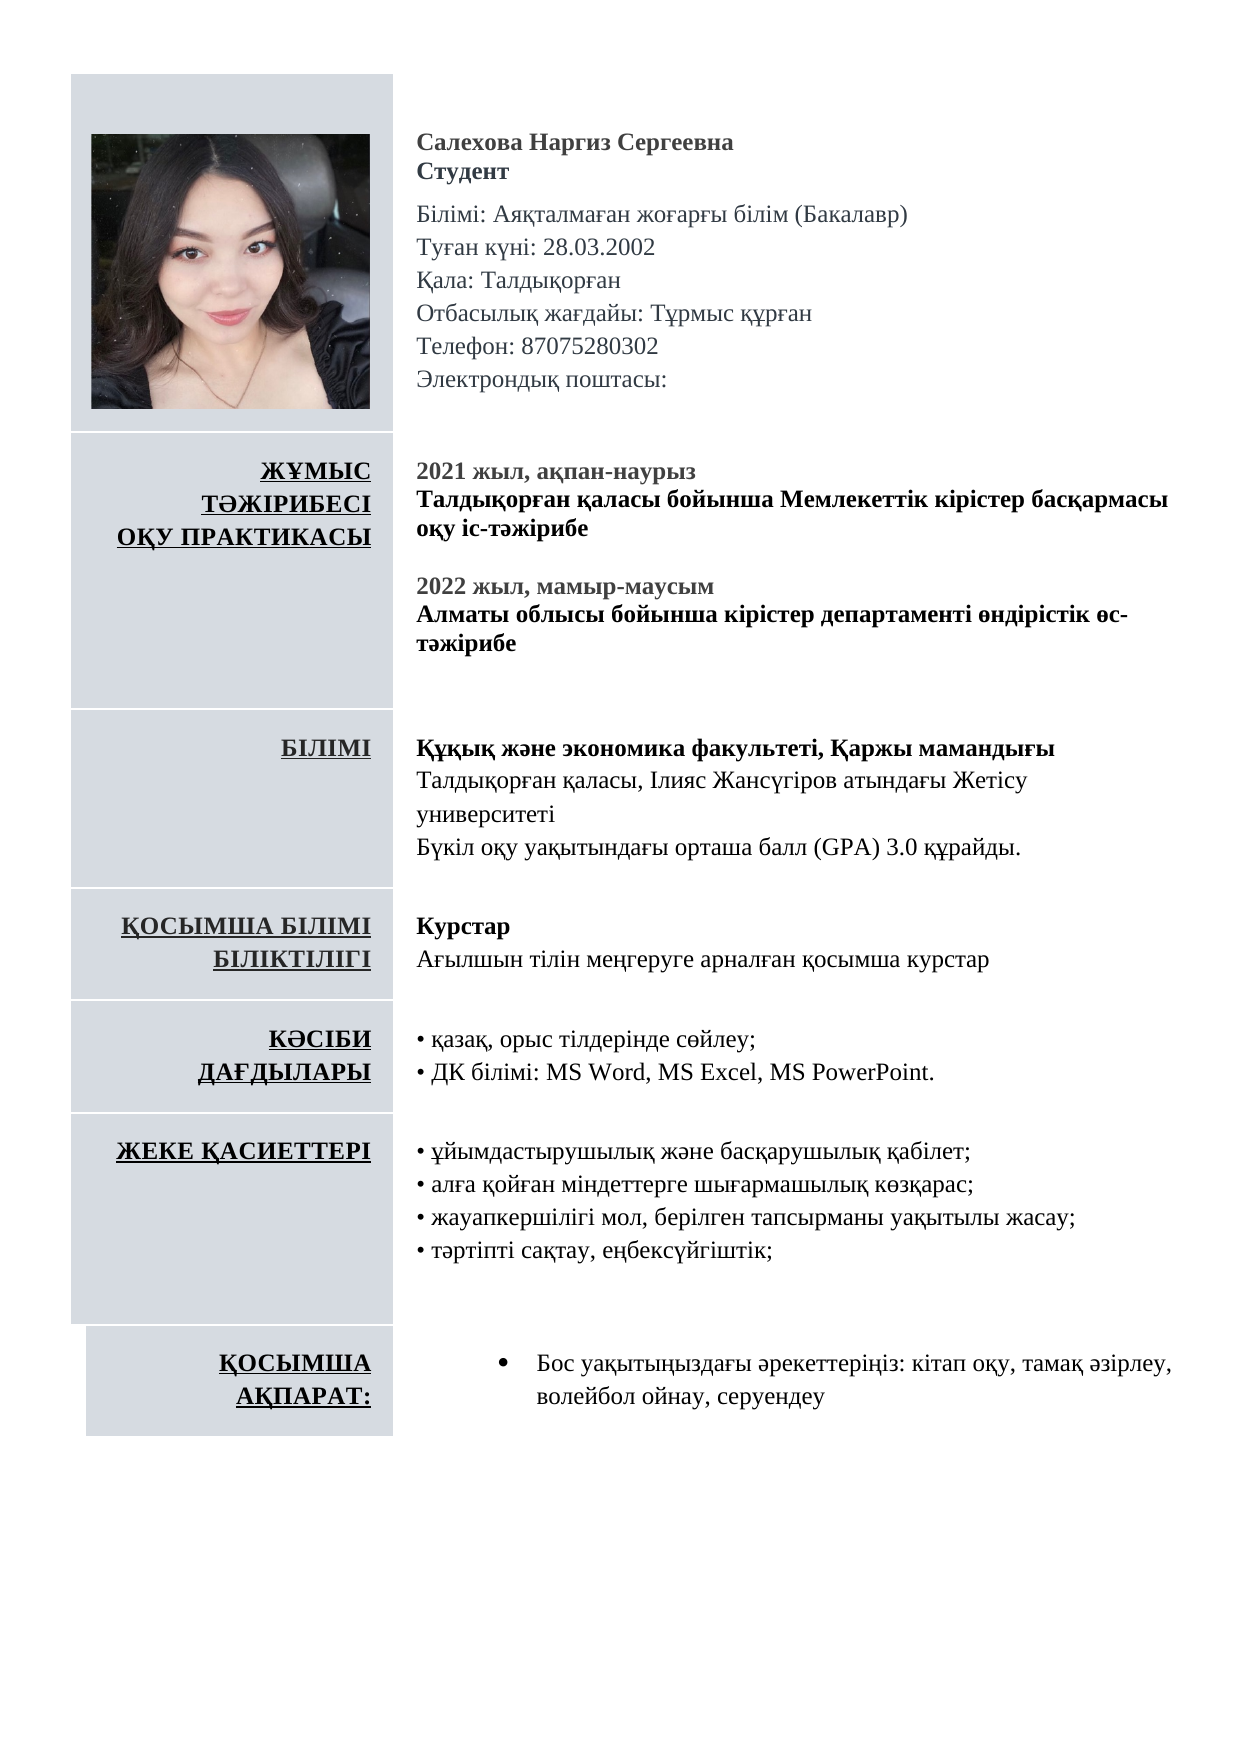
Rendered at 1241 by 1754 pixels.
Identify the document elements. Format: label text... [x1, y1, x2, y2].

table_cell Курстар Ағылшын тілін меңгеруге арналған қосымша курстар [395, 889, 1194, 999]
table_cell ҚОСЫМША БІЛІМІ БІЛІКТІЛІГІ [71, 889, 393, 999]
table_cell ҚОСЫМША АҚПАРАТ: [86, 1326, 393, 1436]
table_cell ЖЕКЕ ҚАСИЕТТЕРІ [71, 1114, 393, 1324]
table_cell • қазақ, орыс тілдерінде сөйлеу; • ДК білімі: MS Word, MS Excel, MS PowerPoint. [395, 1001, 1194, 1112]
picture [91, 134, 370, 409]
table_cell 2021 жыл, ақпан-наурыз Талдықорған қаласы бойынша Мемлекеттік кірістер басқармасы оқу іс-тәжірибе 2022 жыл, мамыр-маусым Алматы облысы бойынша кірістер департаменті өндірістік өс-тәжірибе [395, 433, 1194, 708]
table_cell КӘСІБИ ДАҒДЫЛАРЫ [71, 1001, 393, 1112]
table_cell • ұйымдастырушылық және басқарушылық қабілет; • алға қойған міндеттерге шығармашылық көзқарас; • жауапкершілігі мол, берілген тапсырманы уақытылы жасау; • тәртіпті сақтау, еңбексүйгіштік; [395, 1114, 1194, 1324]
table_cell БІЛІМІ [71, 710, 393, 887]
table_header [71, 74, 393, 431]
table_cell ЖҰМЫС ТӘЖІРИБЕСІ ОҚУ ПРАКТИКАСЫ [71, 433, 393, 708]
table_cell Бос уақытыңыздағы әрекеттеріңіз: кітап оқу, тамақ әзірлеу, волейбол ойнау, серуендеу [395, 1326, 1194, 1436]
table_header Салехова Наргиз Сергеевна Студент Білімі: Аяқталмаған жоғарғы білім (Бакалавр) Туған күні: 28.03.2002 Қала: Талдықорған Отбасылық жағдайы: Тұрмыс құрған Телефон: 87075280302 Электрондық поштасы: [395, 76, 1194, 431]
table_cell Құқық және экономика факультеті, Қаржы мамандығы Талдықорған қаласы, Ілияс Жансүгіров атындағы Жетісу университеті Бүкіл оқу уақытындағы орташа балл (GPA) 3.0 құрайды. [395, 710, 1194, 887]
